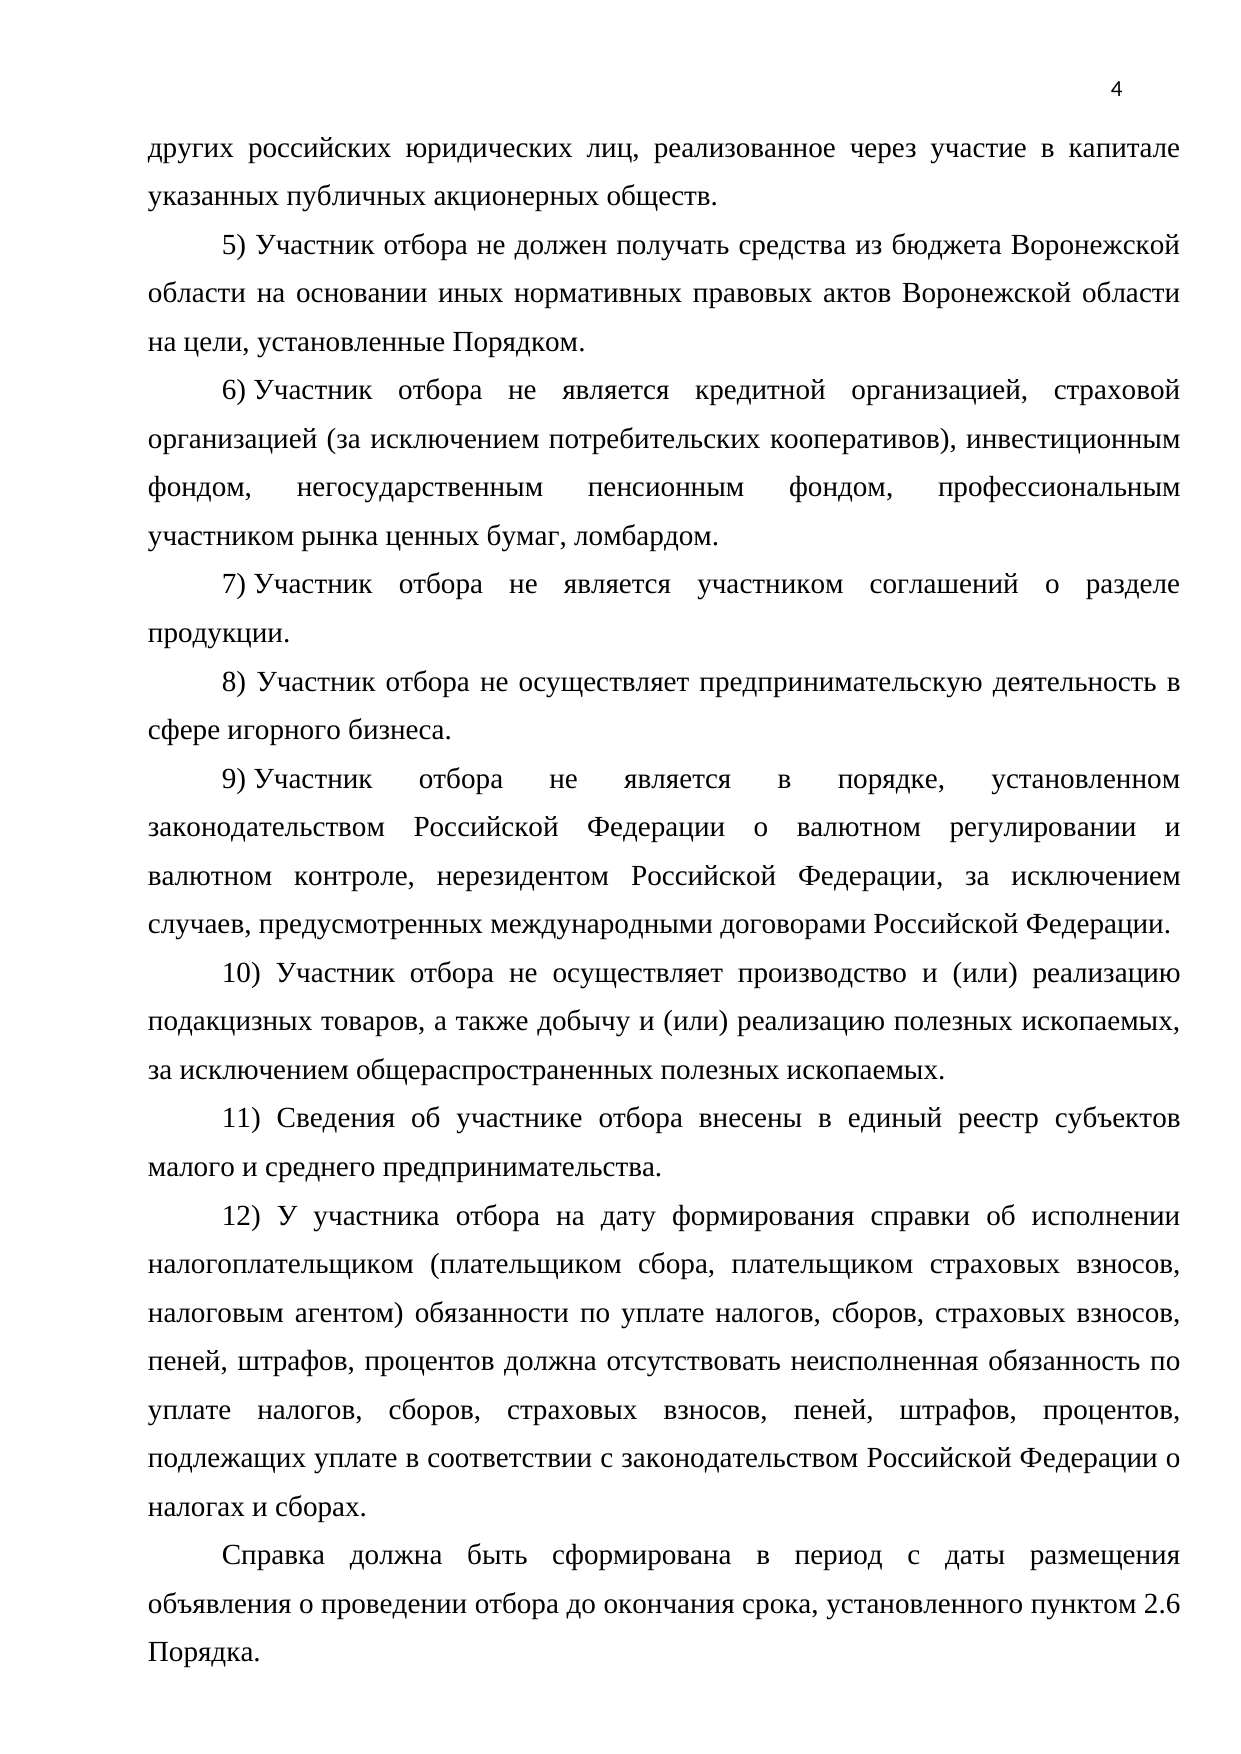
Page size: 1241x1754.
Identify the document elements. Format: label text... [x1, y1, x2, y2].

text 7) Участник отбора не является участником соглашений о разделе продукции. [148, 567, 1181, 649]
text Справка должна быть сформирована в период с даты размещения объявления о проведении отбора до окончания срока, установленного пунктом 2.6 Порядка. [148, 1537, 1181, 1668]
text 9) Участник отбора не является в порядке, установленном законодательством Российской Федерации о валютном регулировании и валютном контроле, нерезидентом Российской Федерации, за исключением случаев, предусмотренных международными договорами Российской Федерации. [148, 761, 1181, 940]
text 10) Участник отбора не осуществляет производство и (или) реализацию подакцизных товаров, а также добычу и (или) реализацию полезных ископаемых, за исключением общераспространенных полезных ископаемых. [148, 955, 1181, 1086]
text 6) Участник отбора не является кредитной организацией, страховой организацией (за исключением потребительских кооперативов), инвестиционным фондом, негосударственным пенсионным фондом, профессиональным участником рынка ценных бумаг, ломбардом. [148, 372, 1181, 552]
text 5) Участник отбора не должен получать средства из бюджета Воронежской области на основании иных нормативных правовых актов Воронежской области на цели, установленные Порядком. [148, 227, 1181, 357]
text 11) Сведения об участнике отбора внесены в единый реестр субъектов малого и среднего предпринимательства. [148, 1101, 1181, 1183]
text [148, 130, 1181, 212]
text 12) У участника отбора на дату формирования справки об исполнении налогоплательщиком (плательщиком сбора, плательщиком страховых взносов, налоговым агентом) обязанности по уплате налогов, сборов, страховых взносов, пеней, штрафов, процентов должна отсутствовать неисполненная обязанность по уплате налогов, сборов, страховых взносов, пеней, штрафов, процентов, подлежащих уплате в соответствии с законодательством Российской Федерации о налогах и сборах. [148, 1198, 1181, 1522]
text 8) Участник отбора не осуществляет предпринимательскую деятельность в сфере игорного бизнеса. [148, 664, 1181, 746]
